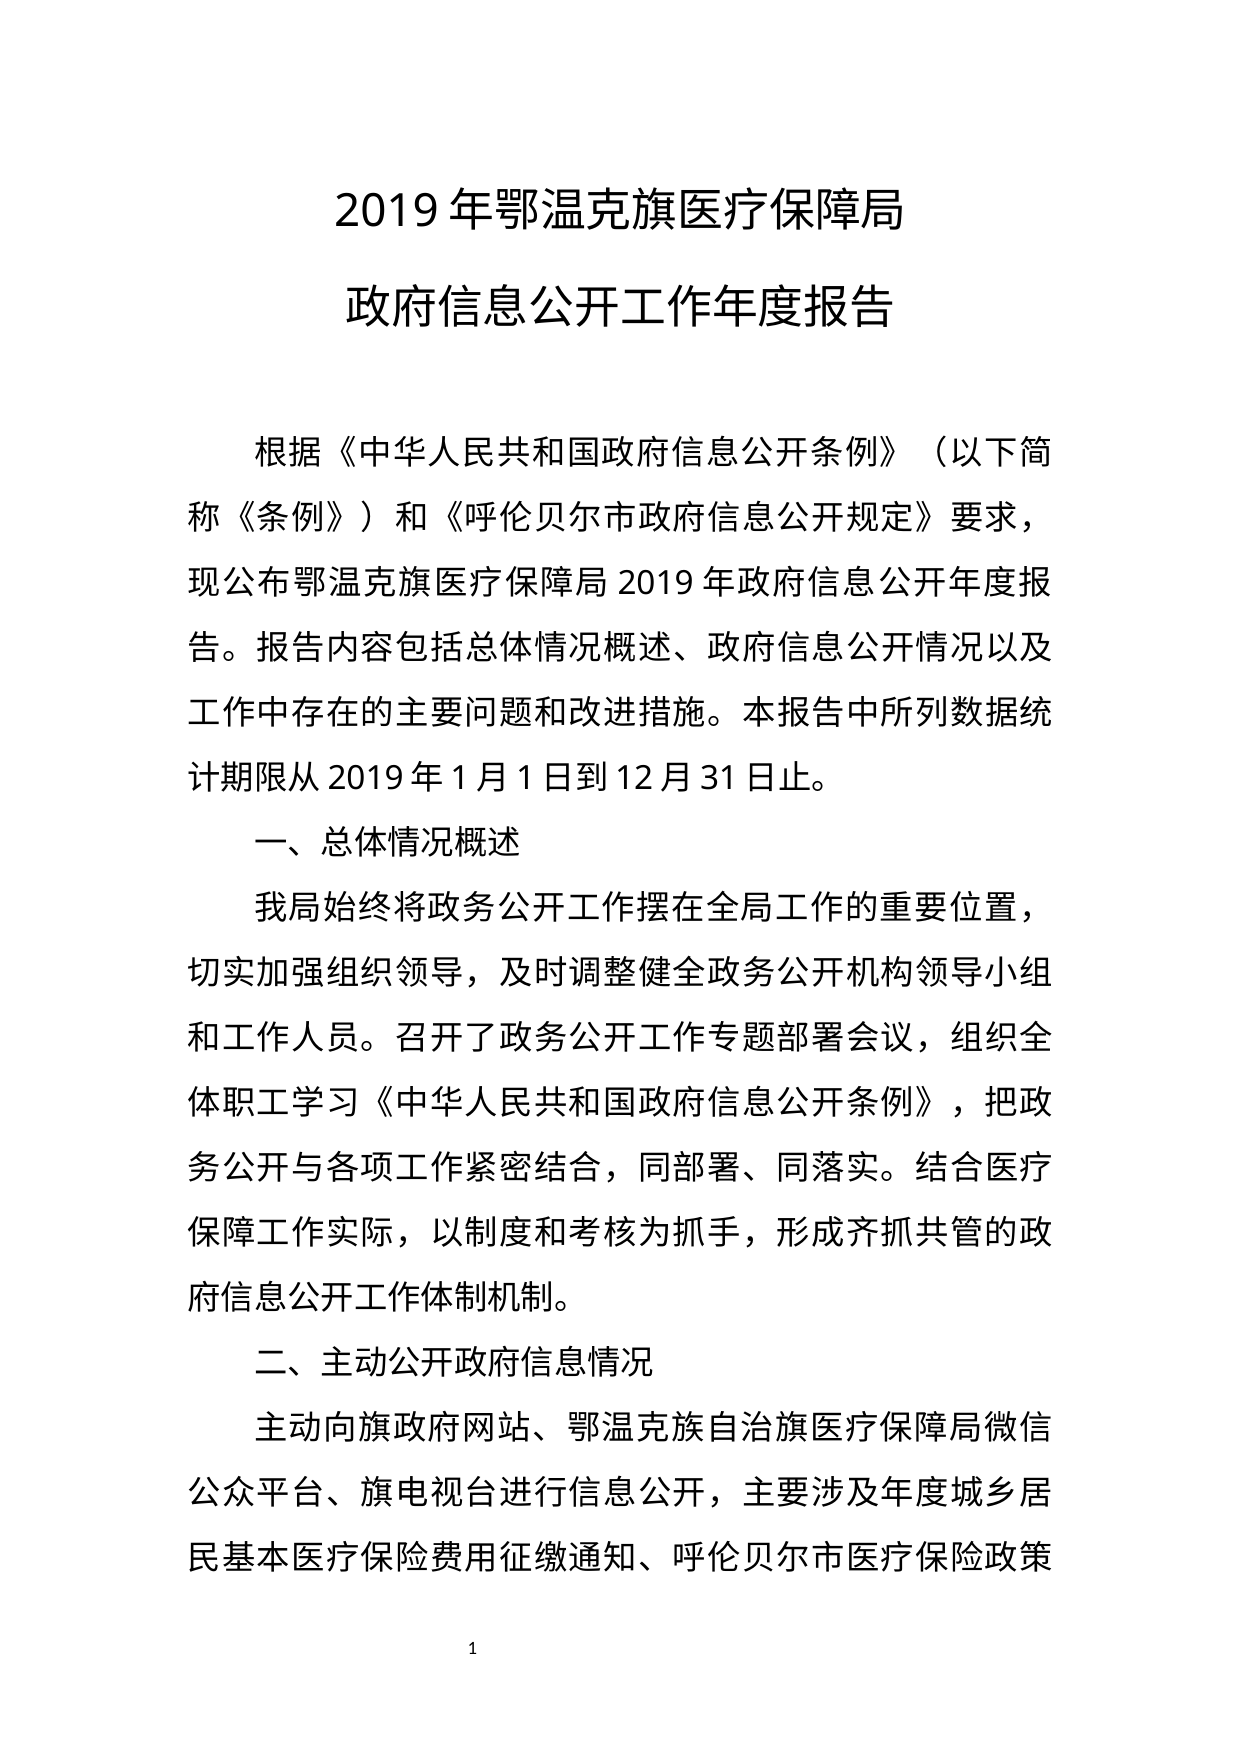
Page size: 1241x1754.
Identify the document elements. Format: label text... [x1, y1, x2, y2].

text 我局始终将政务公开工作摆在全局工作的重要位置，切实加强组织领导，及时调整健全政务公开机构领导小组和工作人员。召开了政务公开工作专题部署会议，组织全体职工学习《中华人民共和国政府信息公开条例》，把政务公开与各项工作紧密结合，同部署、同落实。结合医疗保障工作实际，以制度和考核为抓手，形成齐抓共管的政府信息公开工作体制机制。 [187, 873, 1053, 1328]
text 根据《中华人民共和国政府信息公开条例》（以下简称《条例》）和《呼伦贝尔市政府信息公开规定》要求，现公布鄂温克旗医疗保障局2019年政府信息公开年度报告。报告内容包括总体情况概述、政府信息公开情况以及工作中存在的主要问题和改进措施。本报告中所列数据统计期限从2019年1月1日到12月31日止。 [187, 418, 1053, 808]
text 政府信息公开工作年度报告 [187, 255, 1053, 353]
text 二、主动公开政府信息情况 [187, 1328, 1053, 1393]
text 2019年鄂温克旗医疗保障局 [187, 158, 1053, 255]
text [187, 1393, 1053, 1588]
text 一、总体情况概述 [187, 808, 1053, 873]
